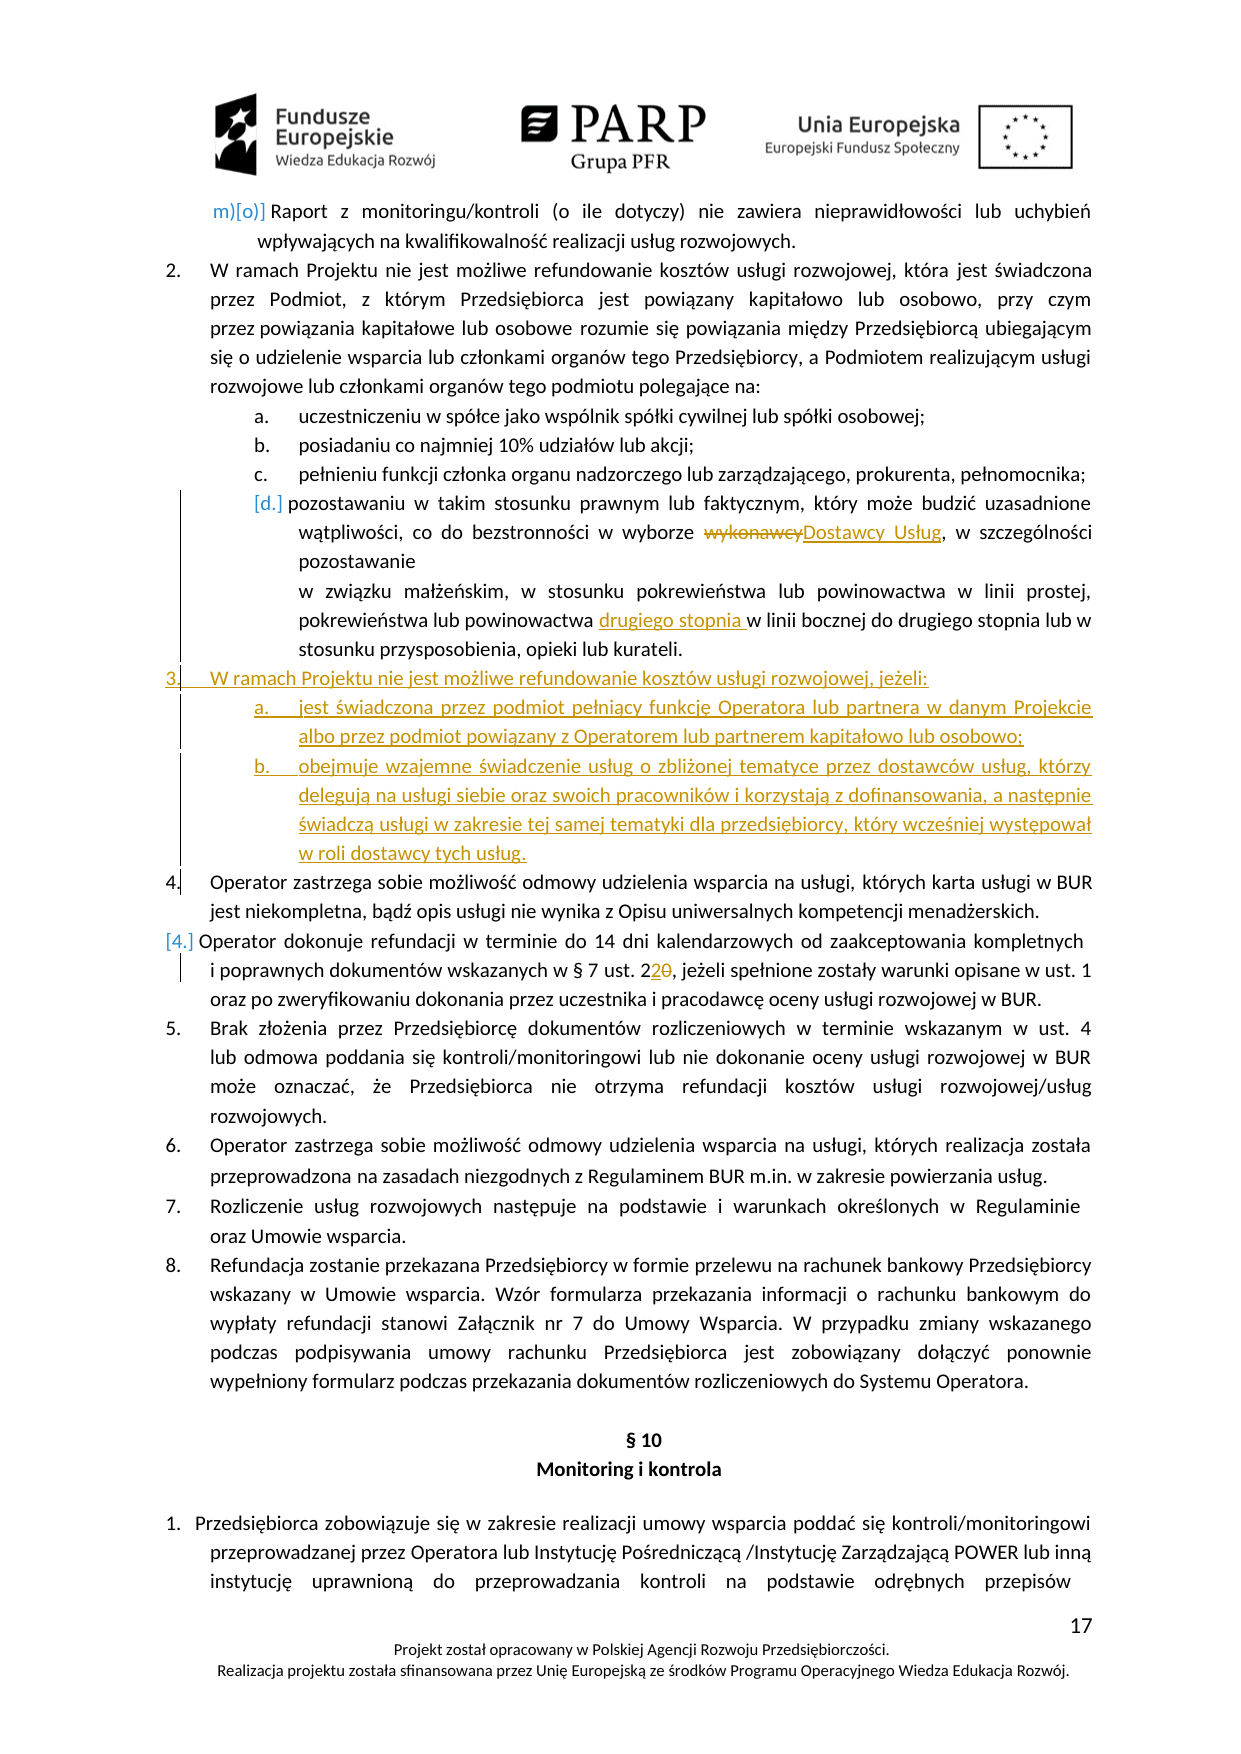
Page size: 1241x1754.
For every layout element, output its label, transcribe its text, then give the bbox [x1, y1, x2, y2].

list Refundacja zostanie przekazana Przedsiębiorcy w formie przelewu na rachunek bankowy Przedsiębiorcy wskazany w Umowie wsparcia. Wzór formularza przekazania informacji o rachunku bankowym do wypłaty refundacji stanowi Załącznik nr 7 do Umowy Wsparcia. W przypadku zmiany wskazanego podczas podpisywania umowy rachunku Przedsiębiorca jest zobowiązany dołączyć ponownie wypełniony formularz podczas przekazania dokumentów rozliczeniowych do Systemu Operatora. [165, 1252, 1092, 1394]
list Brak złożenia przez Przedsiębiorcę dokumentów rozliczeniowych w terminie wskazanym w ust. 4 lub odmowa poddania się kontroli/monitoringowi lub nie dokonanie oceny usługi rozwojowej w BUR może oznaczać, że Przedsiębiorca nie otrzyma refundacji kosztów usługi rozwojowej/usług rozwojowych. [165, 1015, 1092, 1128]
list Operator zastrzega sobie możliwość odmowy udzielenia wsparcia na usługi, których realizacja została przeprowadzona na zasadach niezgodnych z Regulaminem BUR m.in. w zakresie powierzania usług. [165, 1132, 1092, 1189]
list posiadaniu co najmniej 10% udziałów lub akcji; [254, 432, 1092, 457]
list Operator dokonuje refundacji w terminie do 14 dni kalendarzowych od zaakceptowania kompletnych i poprawnych dokumentów wskazanych w § 7 ust. 2, jeżeli spełnione zostały warunki opisane w ust. 1 oraz po zweryfikowaniu dokonania przez uczestnika i pracodawcę oceny usługi rozwojowej w BUR. [165, 928, 1092, 1012]
text Monitoring i kontrola [165, 1456, 1092, 1482]
text § 10 [195, 1398, 1092, 1452]
list pełnieniu funkcji członka organu nadzorczego lub zarządzającego, prokurenta, pełnomocnika; [254, 461, 1092, 487]
list Operator zastrzega sobie możliwość odmowy udzielenia wsparcia na usługi, których karta usługi w BUR jest niekompletna, bądź opis usługi nie wynika z Opisu uniwersalnych kompetencji menadżerskich. [165, 869, 1092, 924]
picture [194, 70, 1093, 199]
list uczestniczeniu w spółce jako wspólnik spółki cywilnej lub spółki osobowej; [254, 403, 1092, 428]
list Raport z monitoringu/kontroli (o ile dotyczy) nie zawiera nieprawidłowości lub uchybień wpływających na kwalifikowalność realizacji usług rozwojowych. [213, 199, 1092, 253]
list pozostawaniu w takim stosunku prawnym lub faktycznym, który może budzić uzasadnione wątpliwości, co do bezstronności w wyborze , w szczególności pozostawanie w związku małżeńskim, w stosunku pokrewieństwa lub powinowactwa w linii prostej, pokrewieństwa lub powinowactwa w linii bocznej do drugiego stopnia lub w stosunku przysposobienia, opieki lub kurateli. [254, 490, 1092, 662]
list W ramach Projektu nie jest możliwe refundowanie kosztów usługi rozwojowej, która jest świadczona przez Podmiot, z którym Przedsiębiorca jest powiązany kapitałowo lub osobowo, przy czym przez powiązania kapitałowe lub osobowe rozumie się powiązania między Przedsiębiorcą ubiegającym się o udzielenie wsparcia lub członkami organów tego Przedsiębiorcy, a Podmiotem realizującym usługi rozwojowe lub członkami organów tego podmiotu polegające na: [165, 257, 1092, 399]
list Rozliczenie usług rozwojowych następuje na podstawie i warunkach określonych w Regulaminie oraz Umowie wsparcia. [165, 1194, 1092, 1248]
